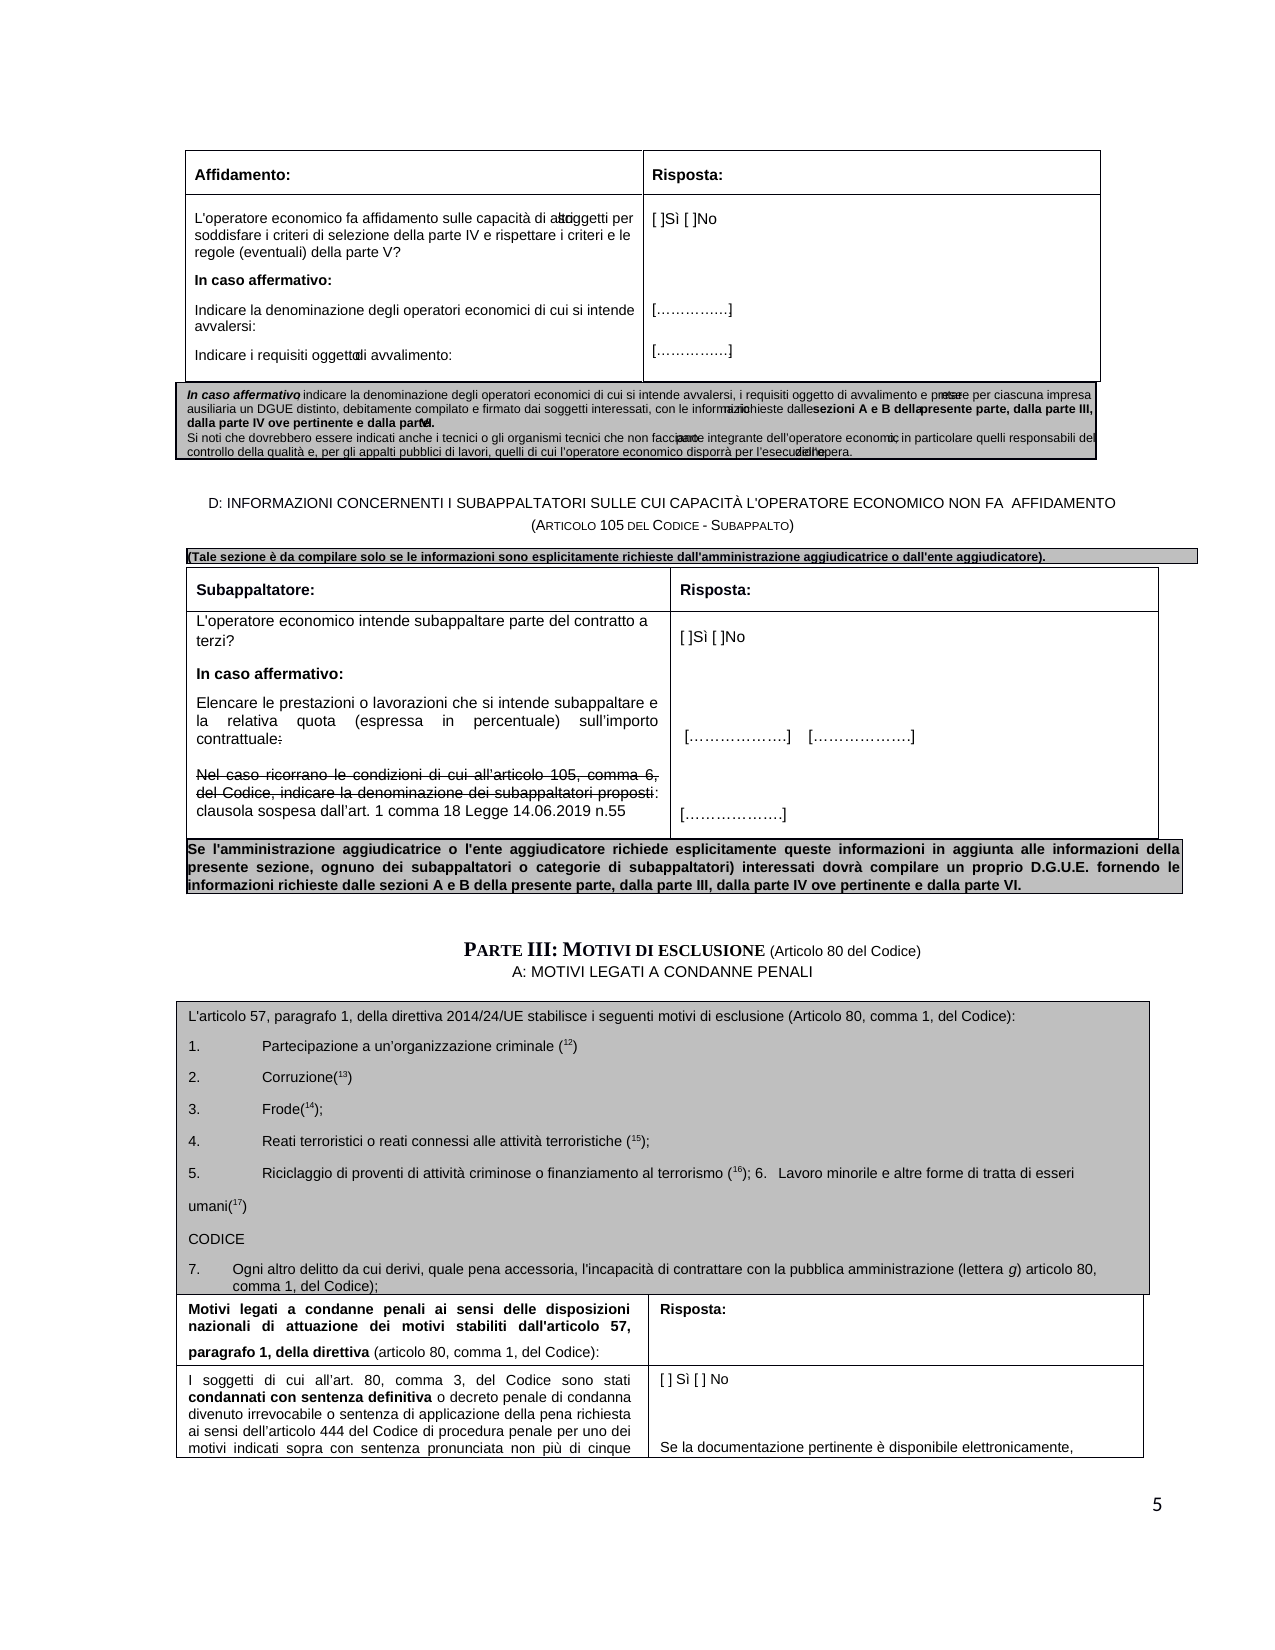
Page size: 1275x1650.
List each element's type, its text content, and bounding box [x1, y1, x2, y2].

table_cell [649, 1366, 1143, 1457]
text (Tale sezione è da compilare solo se le informazioni sono esplicitamente richieste dall'amministrazione aggiudicatrice o dall'ente aggiudicatore). [188, 549, 1197, 563]
subtitle A: MOTIVI LEGATI A CONDANNE PENALI [187, 963, 1137, 981]
table_cell L'operatore economico intende subappaltare parte del contratto a terzi? In caso affermativo: Elencare le prestazioni o lavorazioni che si intende subappaltare e la relativa quota (espressa in percentuale) sull’importo contrattuale: Nel caso ricorrano le condizioni di cui all’articolo 105, comma 6, del Codice, indicare la denominazione dei subappaltatori proposti: clausola sospesa dall’art. 1 comma 18 Legge 14.06.2019 n.55 [187, 612, 670, 838]
table_header Risposta: [671, 568, 1158, 611]
table_header Subappaltatore: [187, 568, 670, 611]
table_cell Risposta: [649, 1295, 1143, 1364]
text (ARTICOLO 105 DEL CODICE - SUBAPPALTO) [187, 516, 1137, 533]
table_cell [177, 1366, 648, 1457]
table_cell [ ]Sì [ ]No [……………….] [……………….] [……………….] [671, 612, 1158, 838]
table_header L'articolo 57, paragrafo 1, della direttiva 2014/24/UE stabilisce i seguenti motivi di esclusione (Articolo 80, comma 1, del Codice): Partecipazione a un’organizzazione criminale (12) Corruzione(13) Frode(14); Reati terroristici o reati connessi alle attività terroristiche (15); Riciclaggio di proventi di attività criminose o finanziamento al terrorismo (16); 6. Lavoro minorile e altre forme di tratta di esseri umani(17) CODICE 7. Ogni altro delitto da cui derivi, quale pena accessoria, l'incapacità di contrattare con la pubblica amministrazione (lettera g) articolo 80, comma 1, del Codice); [177, 1002, 1149, 1294]
text Se l'amministrazione aggiudicatrice o l'ente aggiudicatore richiede esplicitamente queste informazioni in aggiunta alle informazioni della presente sezione, ognuno dei subappaltatori o categorie di subappaltatori) interessati dovrà compilare un proprio D.G.U.E. fornendo le informazioni richieste dalle sezioni A e B della presente parte, dalla parte III, dalla parte IV ove pertinente e dalla parte VI. [188, 840, 1182, 893]
text D: INFORMAZIONI CONCERNENTI I SUBAPPALTATORI SULLE CUI CAPACITÀ L'OPERATORE ECONOMICO NON FA AFFIDAMENTO [187, 494, 1137, 511]
text PARTE III: MOTIVI DI ESCLUSIONE (Articolo 80 del Codice) [187, 937, 1197, 961]
table_cell Motivi legati a condanne penali ai sensi delle disposizioni nazionali di attuazione dei motivi stabiliti dall'articolo 57, paragrafo 1, della direttiva (articolo 80, comma 1, del Codice): [177, 1295, 648, 1364]
